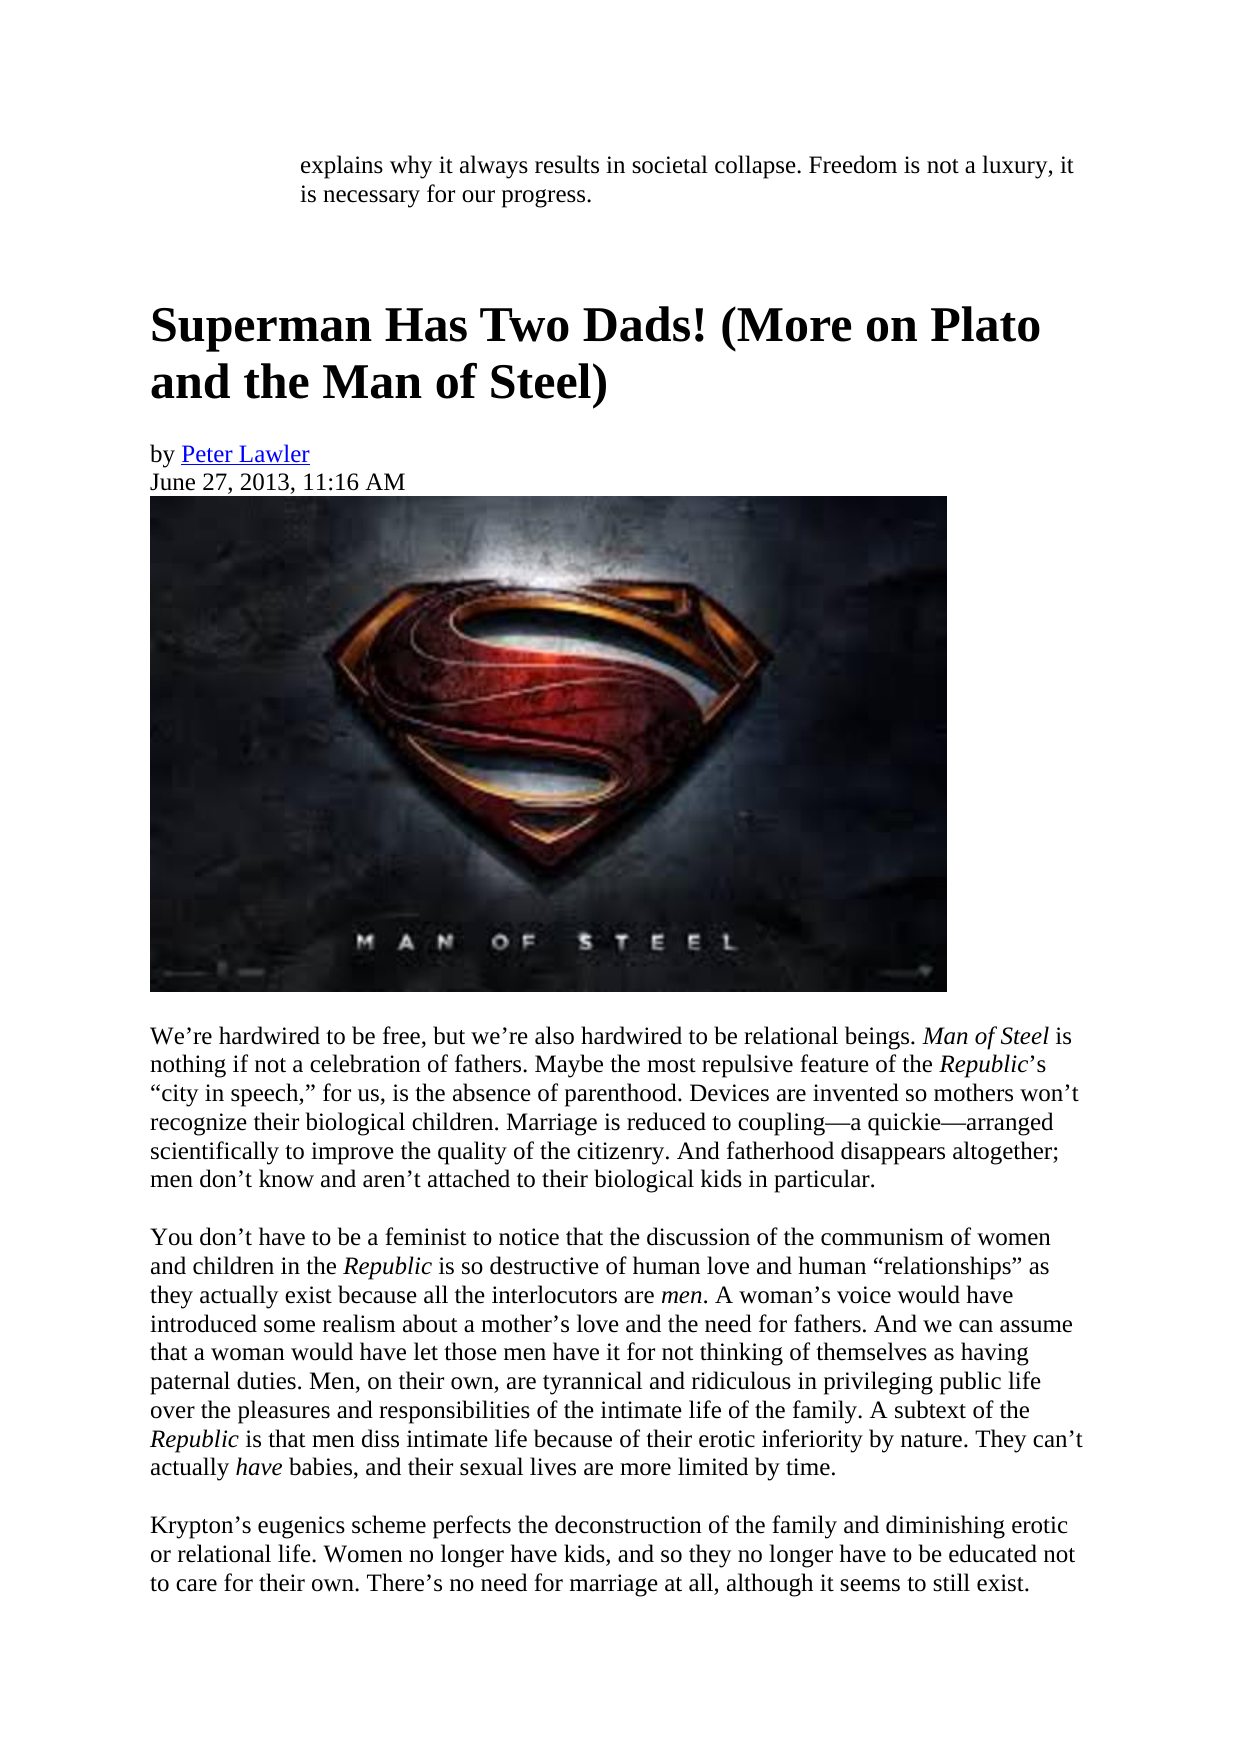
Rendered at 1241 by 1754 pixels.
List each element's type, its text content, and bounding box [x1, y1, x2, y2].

text Krypton’s eugenics scheme perfects the deconstruction of the family and diminishing erotic or relational life. Women no longer have kids, and so they no longer have to be educated not to care for their own. There’s no need for marriage at all, although it seems to still exist. [150, 1510, 1090, 1597]
text We’re hardwired to be free, but we’re also hardwired to be relational beings. Man of Steel is nothing if not a celebration of fathers. Maybe the most repulsive feature of the Republic’s “city in speech,” for us, is the absence of parenthood. Devices are invented so mothers won’t recognize their biological children. Marriage is reduced to coupling—a quickie—arranged scientifically to improve the quality of the citizenry. And fatherhood disappears altogether; men don’t know and aren’t attached to their biological kids in particular. [150, 1021, 1090, 1193]
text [300, 150, 1090, 207]
text by Peter Lawler [150, 439, 1090, 467]
text You don’t have to be a feminist to notice that the discussion of the communism of women and children in the Republic is so destructive of human love and human “relationships” as they actually exist because all the interlocutors are men. A woman’s voice would have introduced some realism about a mother’s love and the need for fathers. And we can assume that a woman would have let those men have it for not thinking of themselves as having paternal duties. Men, on their own, are tyrannical and ridiculous in privileging public life over the pleasures and responsibilities of the intimate life of the family. A subtext of the Republic is that men diss intimate life because of their erotic inferiority by nature. They can’t actually have babies, and their sexual lives are more limited by time. [150, 1222, 1090, 1481]
text June 27, 2013, 11:16 AM [150, 467, 1090, 496]
picture [150, 496, 947, 992]
text Superman Has Two Dads! (More on Plato and the Man of Steel) [150, 294, 1090, 409]
